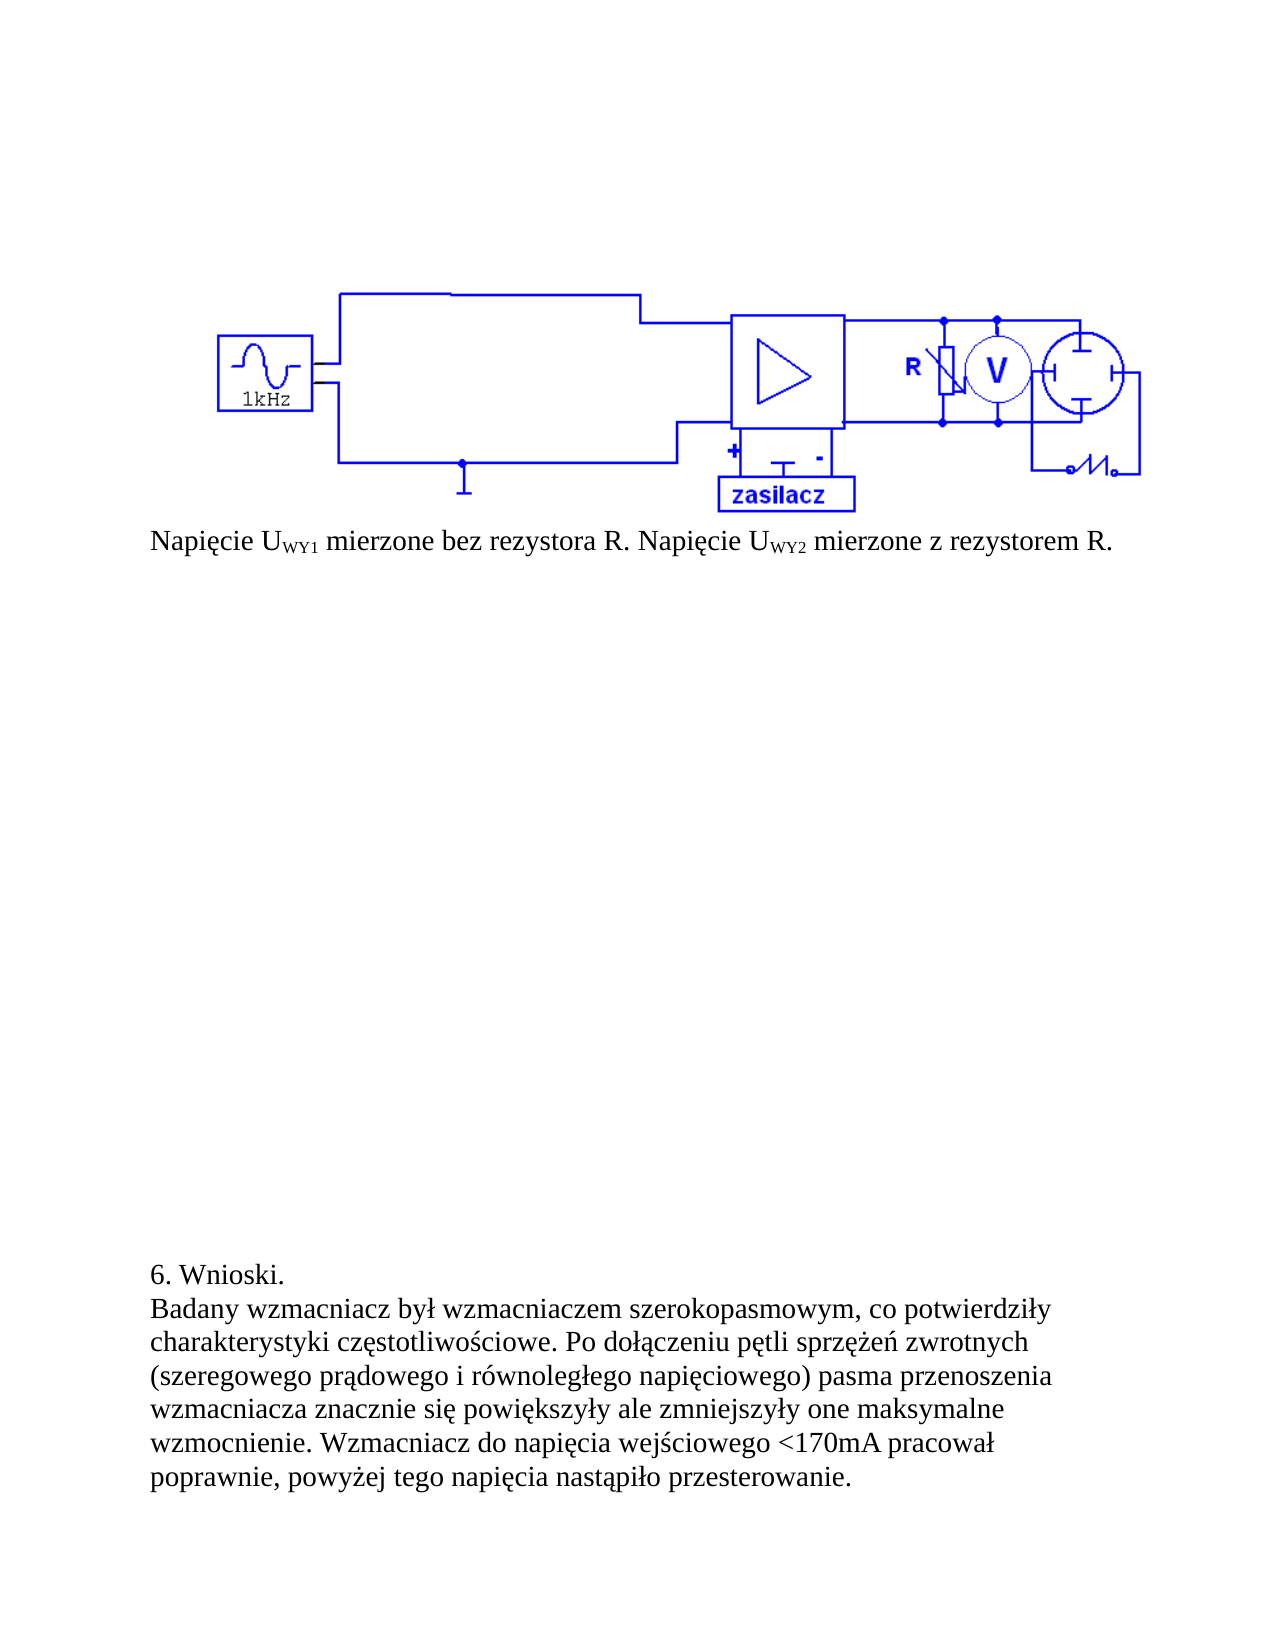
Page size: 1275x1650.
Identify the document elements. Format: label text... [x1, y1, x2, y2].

text 6. Wnioski. [150, 1257, 1125, 1291]
text Badany wzmacniacz był wzmacniaczem szerokopasmowym, co potwierdziły charakterystyki częstotliwościowe. Po dołączeniu pętli sprzężeń zwrotnych (szeregowego prądowego i równoległego napięciowego) pasma przenoszenia wzmacniacza znacznie się powiększyły ale zmniejszyły one maksymalne wzmocnienie. Wzmacniacz do napięcia wejściowego <170mA pracował poprawnie, powyżej tego napięcia nastąpiło przesterowanie. [150, 1291, 1125, 1492]
picture [150, 150, 1155, 524]
text Napięcie UWY1 mierzone bez rezystora R. Napięcie UWY2 mierzone z rezystorem R. [150, 524, 1125, 557]
